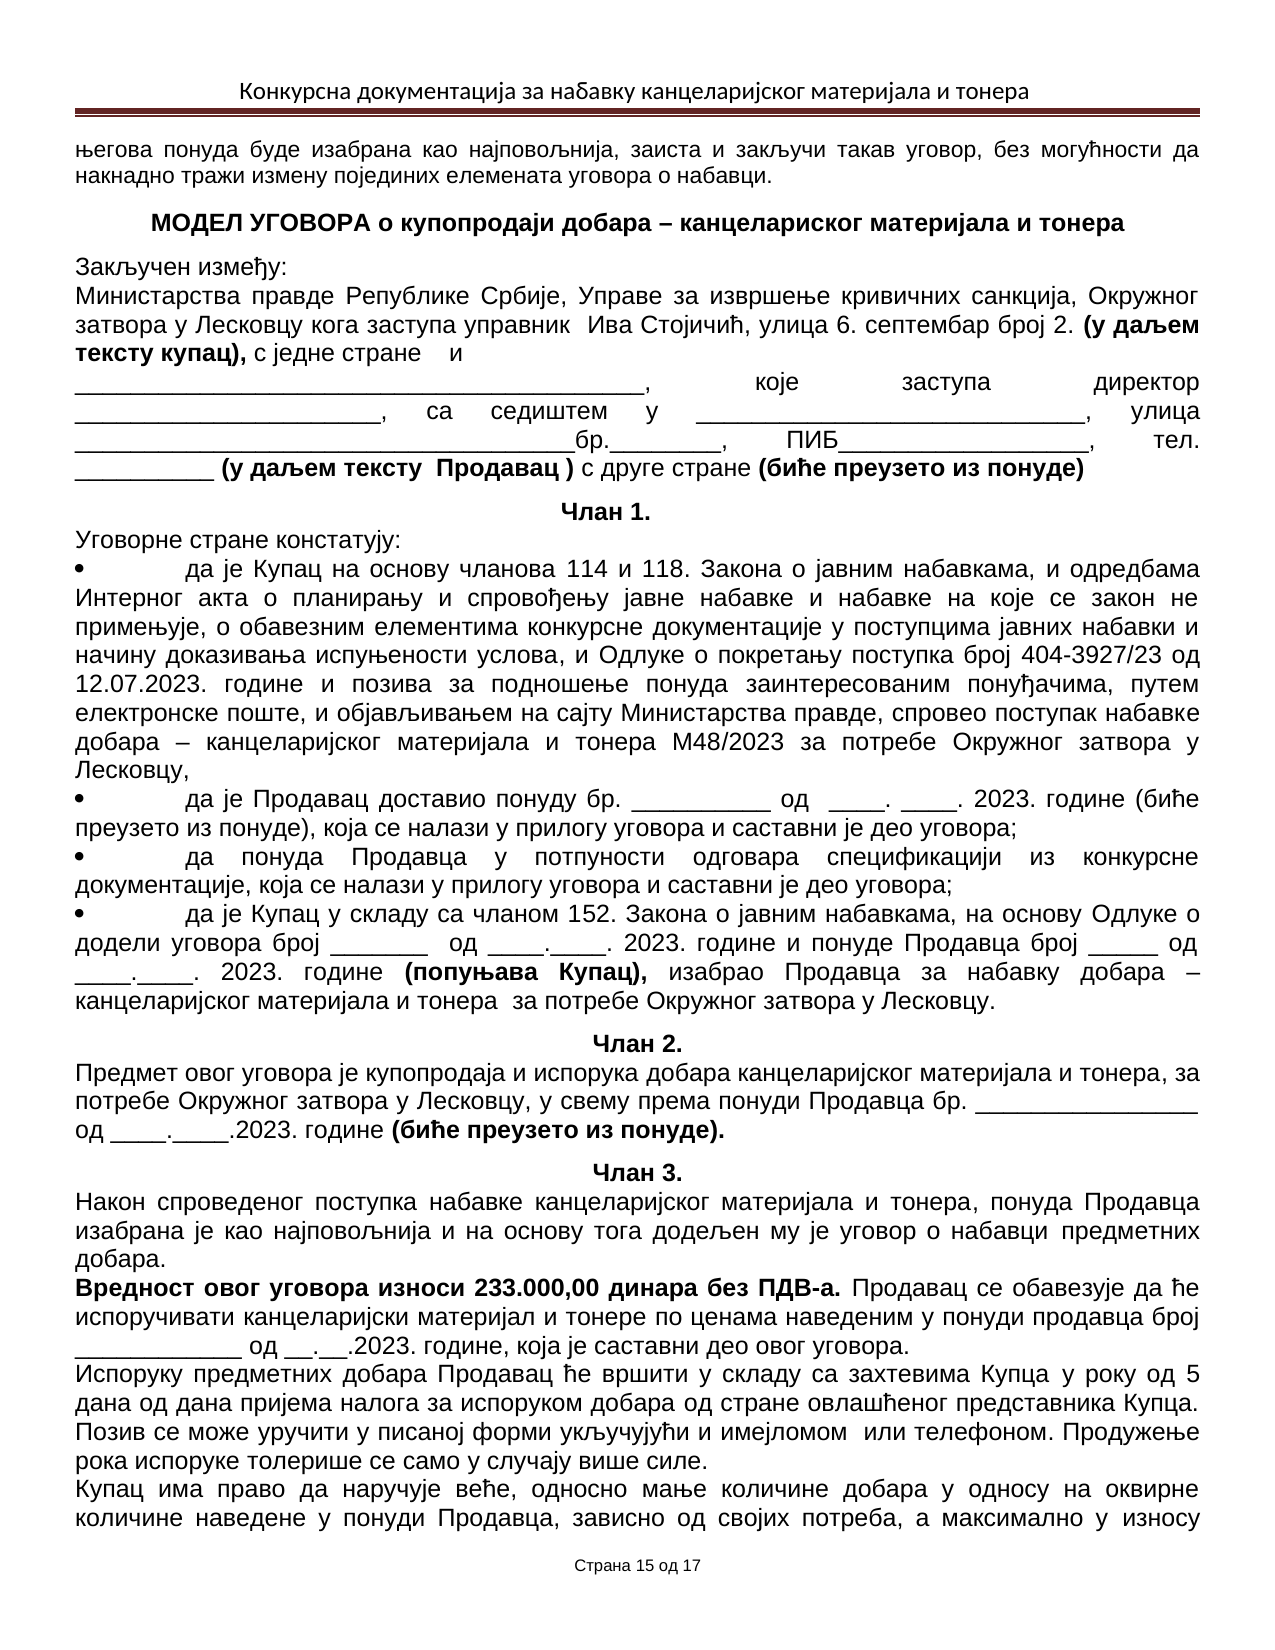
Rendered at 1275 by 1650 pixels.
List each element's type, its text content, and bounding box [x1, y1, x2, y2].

text Члан 2. [75, 1029, 1200, 1057]
list да понуда Продавца у потпуности одговара спецификацији из конкурсне документације, која се налази у прилогу уговора и саставни је део уговора; [75, 842, 1200, 899]
text МОДЕЛ УГОВОРА о купопродаји добара – канцелариског материјала и тонера [75, 208, 1200, 237]
text Испоруку предметних добара Продавац ће вршити у складу са захтевима Купца у року од 5 дана од дана пријема налога за испоруком добара од стране овлашћеног представника Купца. Позив се може уручити у писаној форми укључујући и имејломом или телефоном. Продужење рока испоруке толерише се само у случају више силе. [75, 1359, 1200, 1474]
list да је Продавац доставио понуду бр. __________ од ____. ____. 2023. године (биће преузето из понуде), која се налази у прилогу уговора и саставни је део уговора; [75, 784, 1200, 842]
text Вредност овог уговора износи 233.000,00 динара без ПДВ-а. Продавац се обавезује да ће испоручивати канцеларијски материјал и тонере по ценама наведеним у понуди продавца број ____________ од __.__.2023. године, која је саставни део овог уговора. [75, 1273, 1200, 1359]
text Након спроведеног поступка набавке канцеларијског материјала и тонера, понуда Продавца изабрана је као најповољнија и на основу тога додељен му је уговор о набавци предметних добара. [75, 1187, 1200, 1273]
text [75, 136, 1200, 189]
text Уговорне стране констатују: [75, 525, 1200, 554]
text _________________________________________, које заступа директор ______________________, са седиштем у ____________________________, улица ____________________________________бр.________, ПИБ__________________, тел. __________ (у даљем тексту Продавац ) с друге стране (биће преузето из понуде) [75, 367, 1200, 482]
text Члан 1. [75, 496, 1136, 525]
list да је Купац на основу чланова 114 и 118. Закона о јавним набавкама, и одредбама Интерног акта о планирању и спровођењу јавне набавке и набавке на које се закон не примењује, о обавезним елементима конкурсне документације у поступцима јавних набавки и начину доказивања испуњености услова, и Одлуке о покретању поступка број 404-3927/23 од 12.07.2023. године и позива за подношење понуда заинтересованим понуђачима, путем електронске поште, и објављивањем на сајту Министарства правде, спровео поступак набавке добара – канцеларијског материјала и тонера М48/2023 за потребе Окружног затвора у Лесковцу, [75, 554, 1200, 784]
text Министарства правде Републике Србије, Управе за извршење кривичних санкција, Окружног затвора у Лесковцу кога заступа управник Ива Стојичић, улица 6. септембар број 2. (у даљем тексту купац), с једне стране и [75, 281, 1200, 367]
text Закључен између: [75, 252, 1200, 281]
text Предмет овог уговора је купопродаја и испорука добара канцеларијског материјала и тонера, за потребе Окружног затвора у Лесковцу, у свему према понуди Продавца бр. ________________ од ____.____.2023. године (биће преузето из понуде). [75, 1057, 1200, 1144]
text Члан 3. [75, 1158, 1200, 1187]
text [75, 1474, 1200, 1532]
list да је Купац у складу са чланом 152. Закона о јавним набавкама, на основу Одлуке о додели уговора број _______ од ____.____. 2023. године и понуде Продавца број _____ од ____.____. 2023. године (попуњава Купац), изабрао Продавца за набавку добара – канцеларијског материјала и тонера за потребе Окружног затвора у Лесковцу. [75, 899, 1200, 1014]
